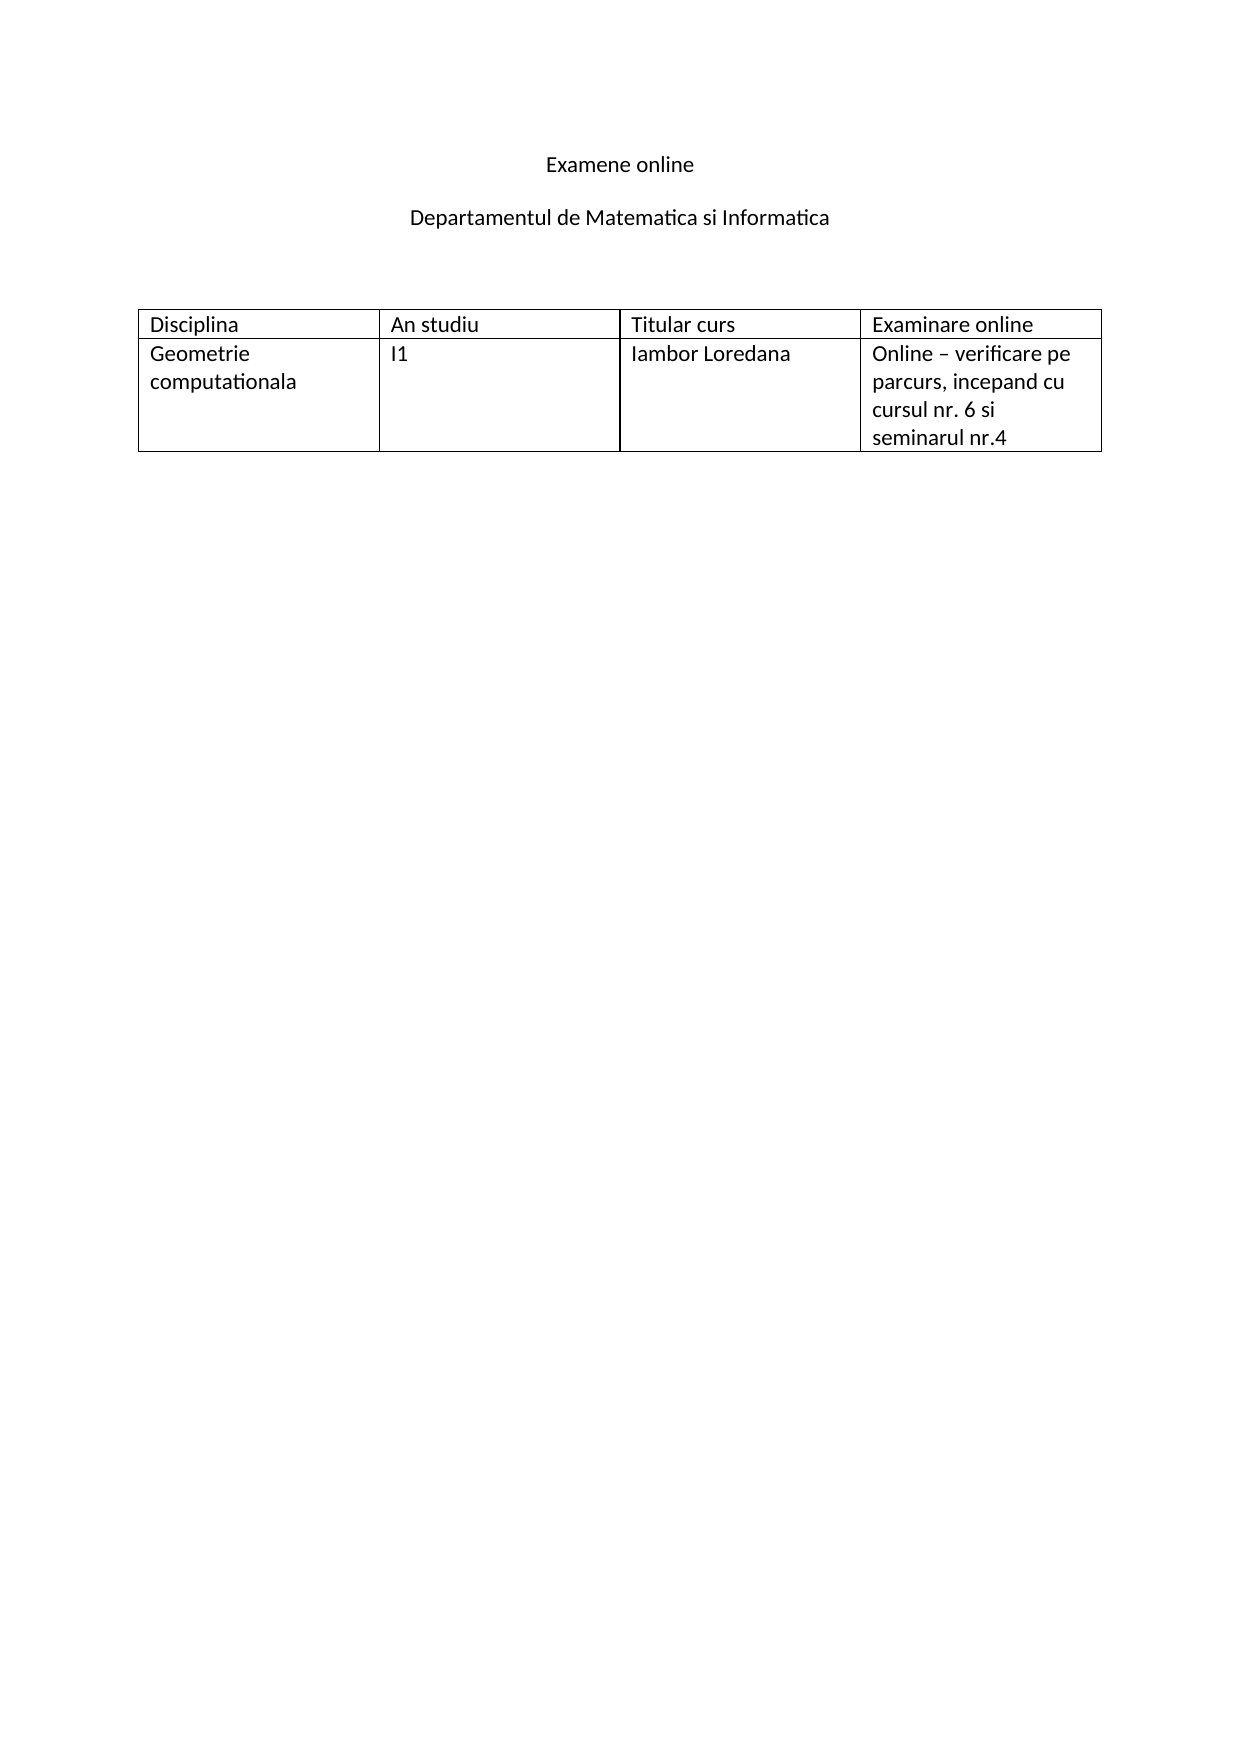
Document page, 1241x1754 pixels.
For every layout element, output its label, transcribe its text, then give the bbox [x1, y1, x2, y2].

table_header Disciplina [139, 310, 379, 338]
table_cell I1 [380, 339, 619, 451]
table_header Titular curs [621, 310, 860, 338]
table_header Examinare online [861, 310, 1101, 338]
table_cell Iambor Loredana [621, 339, 860, 451]
text Departamentul de Matematica si Informatica [150, 203, 1090, 231]
table_cell Geometrie computationala [139, 339, 379, 451]
table_header An studiu [380, 310, 619, 338]
table_cell Online – verificare pe parcurs, incepand cu cursul nr. 6 si seminarul nr.4 [861, 339, 1101, 451]
text Examene online [150, 150, 1090, 178]
